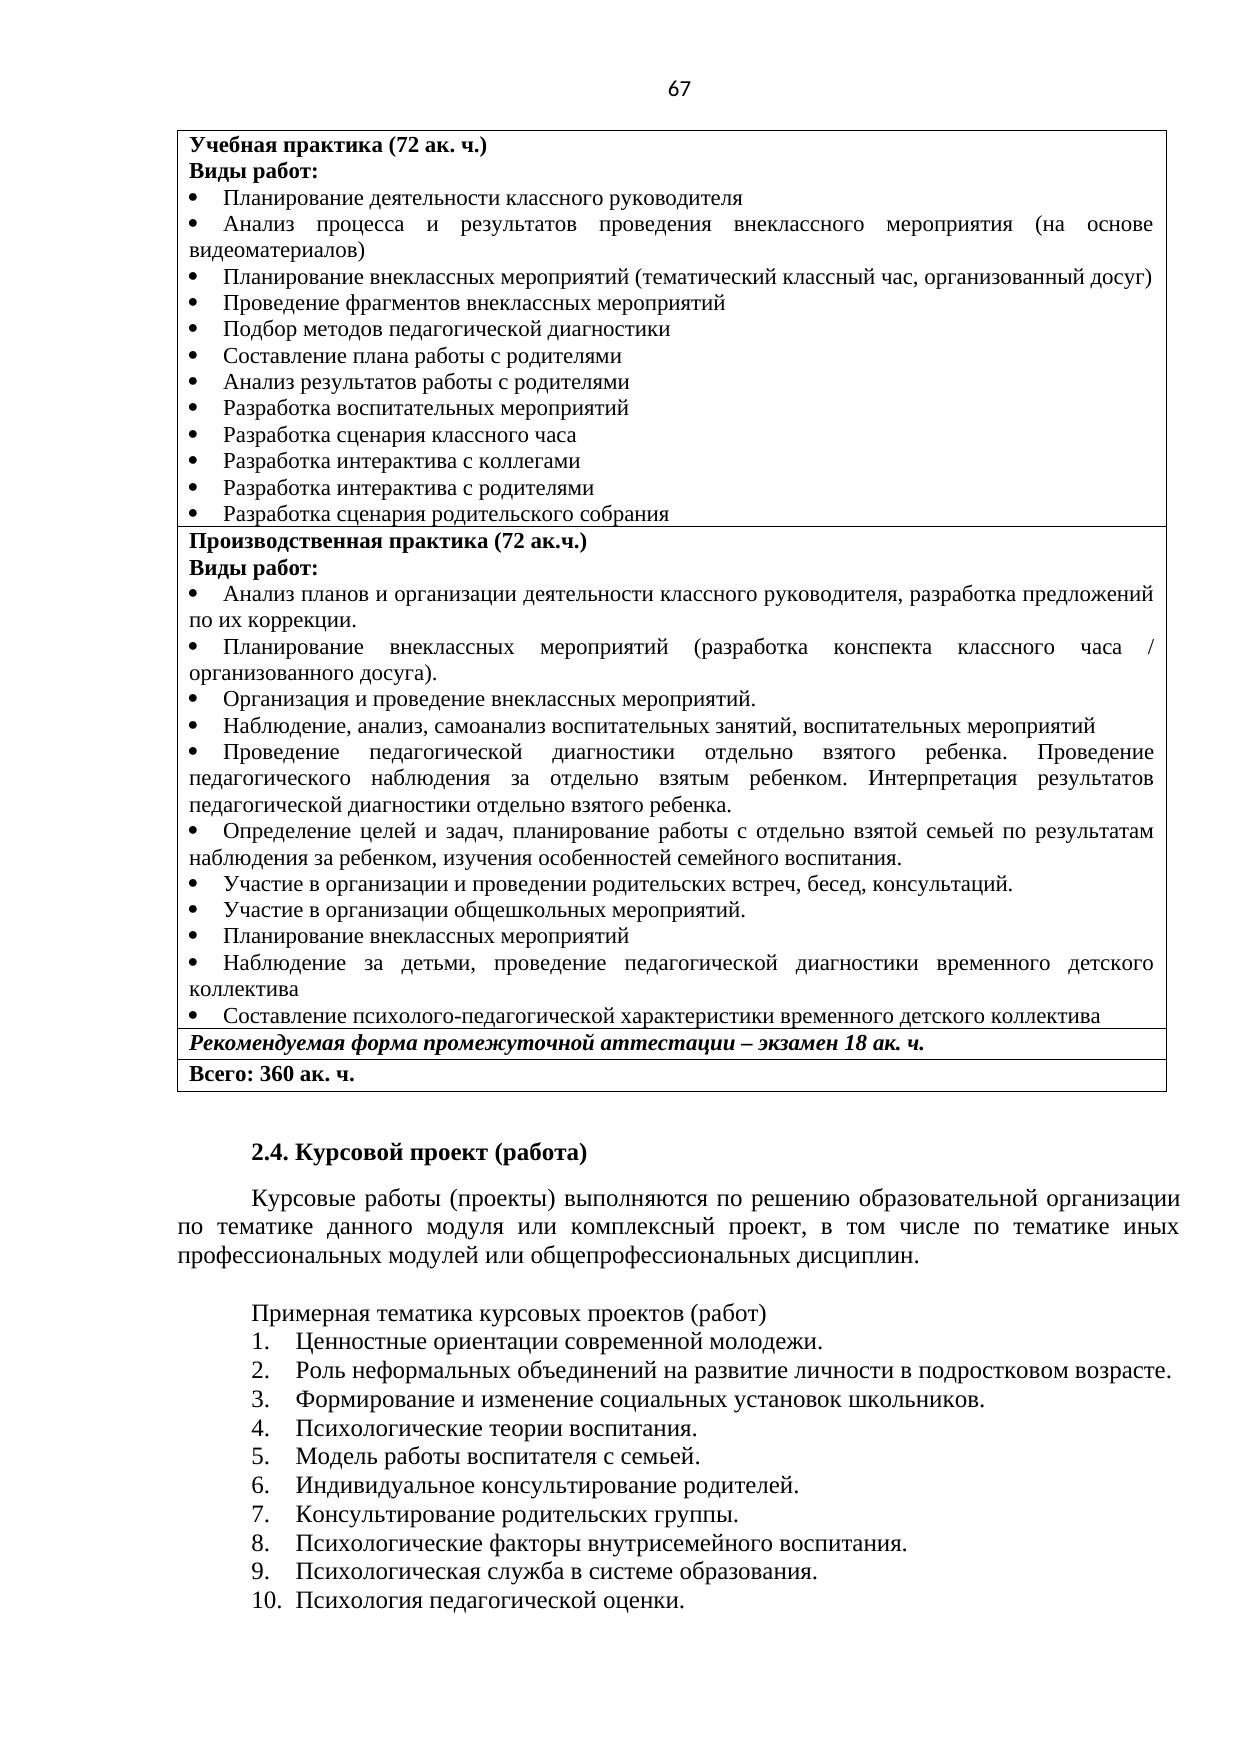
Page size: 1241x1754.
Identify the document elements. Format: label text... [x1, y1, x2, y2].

table_cell Производственная практика (72 ак.ч.) Виды работ: Анализ планов и организации деятельности классного руководителя, разработка предложений по их коррекции. Планирование внеклассных мероприятий (разработка конспекта классного часа / организованного досуга). Организация и проведение внеклассных мероприятий. Наблюдение, анализ, самоанализ воспитательных занятий, воспитательных мероприятий Проведение педагогической диагностики отдельно взятого ребенка. Проведение педагогического наблюдения за отдельно взятым ребенком. Интерпретация результатов педагогической диагностики отдельно взятого ребенка. Определение целей и задач, планирование работы с отдельно взятой семьей по результатам наблюдения за ребенком, изучения особенностей семейного воспитания. Участие в организации и проведении родительских встреч, бесед, консультаций. Участие в организации общешкольных мероприятий. Планирование внеклассных мероприятий Наблюдение за детьми, проведение педагогической диагностики временного детского коллектива Составление психолого-педагогической характеристики временного детского коллектива [178, 527, 1166, 1028]
list Консультирование родительских группы. [251, 1499, 1181, 1528]
text Примерная тематика курсовых проектов (работ) [177, 1298, 1181, 1326]
text Курсовые работы (проекты) выполняются по решению образовательной организации по тематике данного модуля или комплексный проект, в том числе по тематике иных профессиональных модулей или общепрофессиональных дисциплин. [177, 1183, 1181, 1269]
table_cell Всего: 360 ак. ч. [178, 1060, 1166, 1091]
list Психологические теории воспитания. [251, 1413, 1181, 1441]
list Психологическая служба в системе образования. [251, 1556, 1181, 1585]
list Индивидуальное консультирование родителей. [251, 1470, 1181, 1499]
list Роль неформальных объединений на развитие личности в подростковом возрасте. [251, 1355, 1181, 1384]
table_cell Рекомендуемая форма промежуточной аттестации – экзамен 18 ак. ч. [178, 1029, 1166, 1059]
text 2.4. Курсовой проект (работа) [177, 1137, 1181, 1166]
list Ценностные ориентации современной молодежи. [251, 1326, 1181, 1355]
list Формирование и изменение социальных установок школьников. [251, 1384, 1181, 1413]
list Психологические факторы внутрисемейного воспитания. [251, 1528, 1181, 1556]
list Модель работы воспитателя с семьей. [251, 1441, 1181, 1470]
table_cell Учебная практика (72 ак. ч.) Виды работ: Планирование деятельности классного руководителя Анализ процесса и результатов проведения внеклассного мероприятия (на основе видеоматериалов) Планирование внеклассных мероприятий (тематический классный час, организованный досуг) Проведение фрагментов внеклассных мероприятий Подбор методов педагогической диагностики Составление плана работы с родителями Анализ результатов работы с родителями Разработка воспитательных мероприятий Разработка сценария классного часа Разработка интерактива с коллегами Разработка интерактива с родителями Разработка сценария родительского собрания [178, 131, 1166, 526]
list Психология педагогической оценки. [251, 1585, 1181, 1614]
